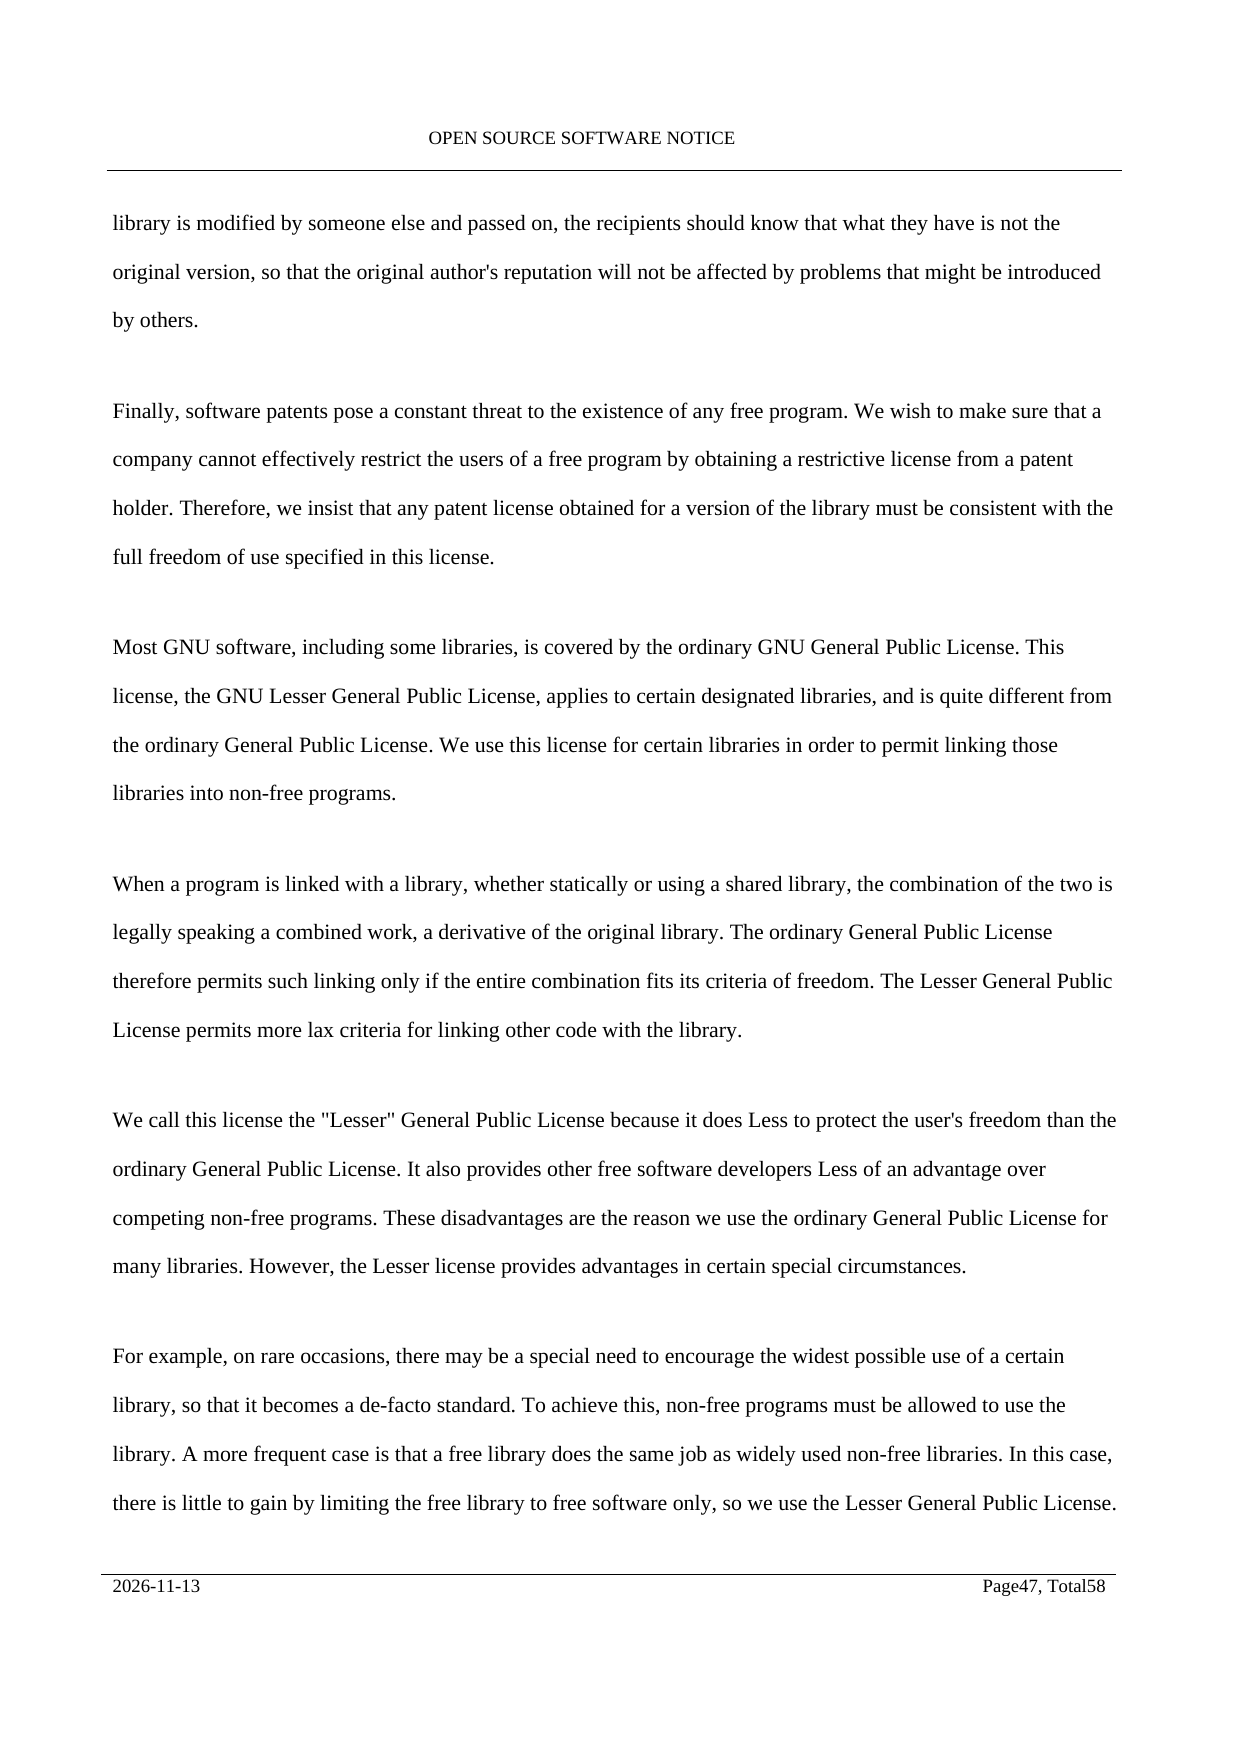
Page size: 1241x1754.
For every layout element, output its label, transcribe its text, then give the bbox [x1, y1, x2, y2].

text Most GNU software, including some libraries, is covered by the ordinary GNU General Public License. This license, the GNU Lesser General Public License, applies to certain designated libraries, and is quite different from the ordinary General Public License. We use this license for certain libraries in order to permit linking those libraries into non-free programs. [112, 631, 1128, 809]
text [112, 206, 1128, 336]
text For example, on rare occasions, there may be a special need to encourage the widest possible use of a certain library, so that it becomes a de-facto standard. To achieve this, non-free programs must be allowed to use the library. A more frequent case is that a free library does the same job as widely used non-free libraries. In this case, there is little to gain by limiting the free library to free software only, so we use the Lesser General Public License. [112, 1340, 1128, 1519]
text Finally, software patents pose a constant threat to the existence of any free program. We wish to make sure that a company cannot effectively restrict the users of a free program by obtaining a restrictive license from a patent holder. Therefore, we insist that any patent license obtained for a version of the library must be consistent with the full freedom of use specified in this license. [112, 394, 1128, 573]
text We call this license the "Lesser" General Public License because it does Less to protect the user's freedom than the ordinary General Public License. It also provides other free software developers Less of an advantage over competing non-free programs. These disadvantages are the reason we use the ordinary General Public License for many libraries. However, the Lesser license provides advantages in certain special circumstances. [112, 1103, 1128, 1282]
text When a program is linked with a library, whether statically or using a shared library, the combination of the two is legally speaking a combined work, a derivative of the original library. The ordinary General Public License therefore permits such linking only if the entire combination fits its criteria of freedom. The Lesser General Public License permits more lax criteria for linking other code with the library. [112, 867, 1128, 1046]
